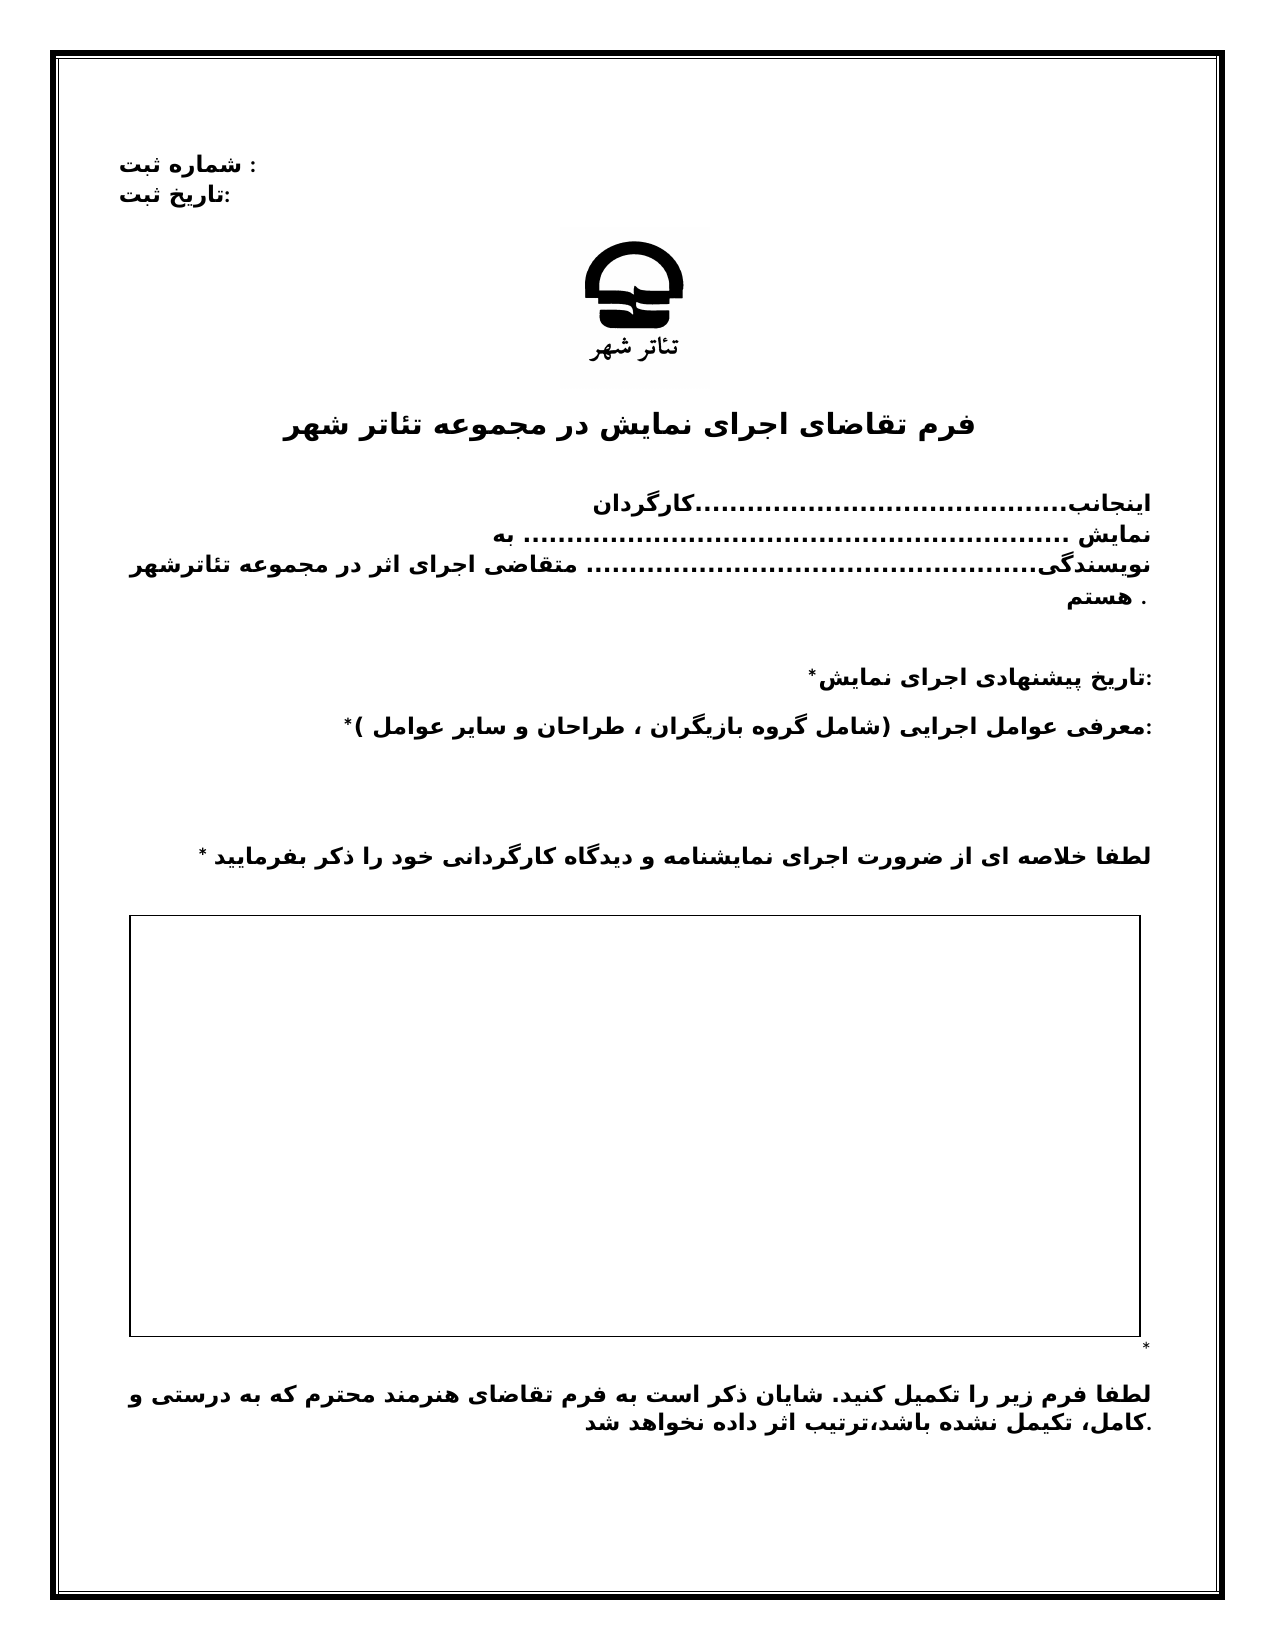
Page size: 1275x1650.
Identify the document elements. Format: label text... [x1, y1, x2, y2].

picture [560, 227, 710, 389]
text اینجانب...........................................کارگردان نمایش ............................................................... به نویسندگی.................................................... متقاضی اجرای اثر در مجموعه تئاترشهر هستم . [118, 490, 1152, 642]
text *تاریخ پیشنهادی اجرای نمایش: [118, 663, 1152, 691]
table_header [131, 916, 1139, 1336]
text * لطفا خلاصه ای از ضرورت اجرای نمایشنامه و دیدگاه کارگردانی خود را ذکر بفرمایید [118, 842, 1152, 870]
text شماره ثبت : تاریخ ثبت: [118, 150, 1152, 208]
text لطفا فرم زیر را تکمیل کنید. شایان ذکر است به فرم تقاضای هنرمند محترم که به درستی و کامل،‌ تکیمل نشده باشد،‌ترتیب اثر داده نخواهد شد. [118, 1381, 1152, 1464]
text *معرفی عوامل اجرایی (شامل گروه بازیگران ، طراحان و سایر عوامل ): [118, 712, 1152, 740]
text * [118, 1337, 1152, 1365]
text فرم تقاضای اجرای نمایش در مجموعه تئاتر شهر [118, 407, 1152, 471]
